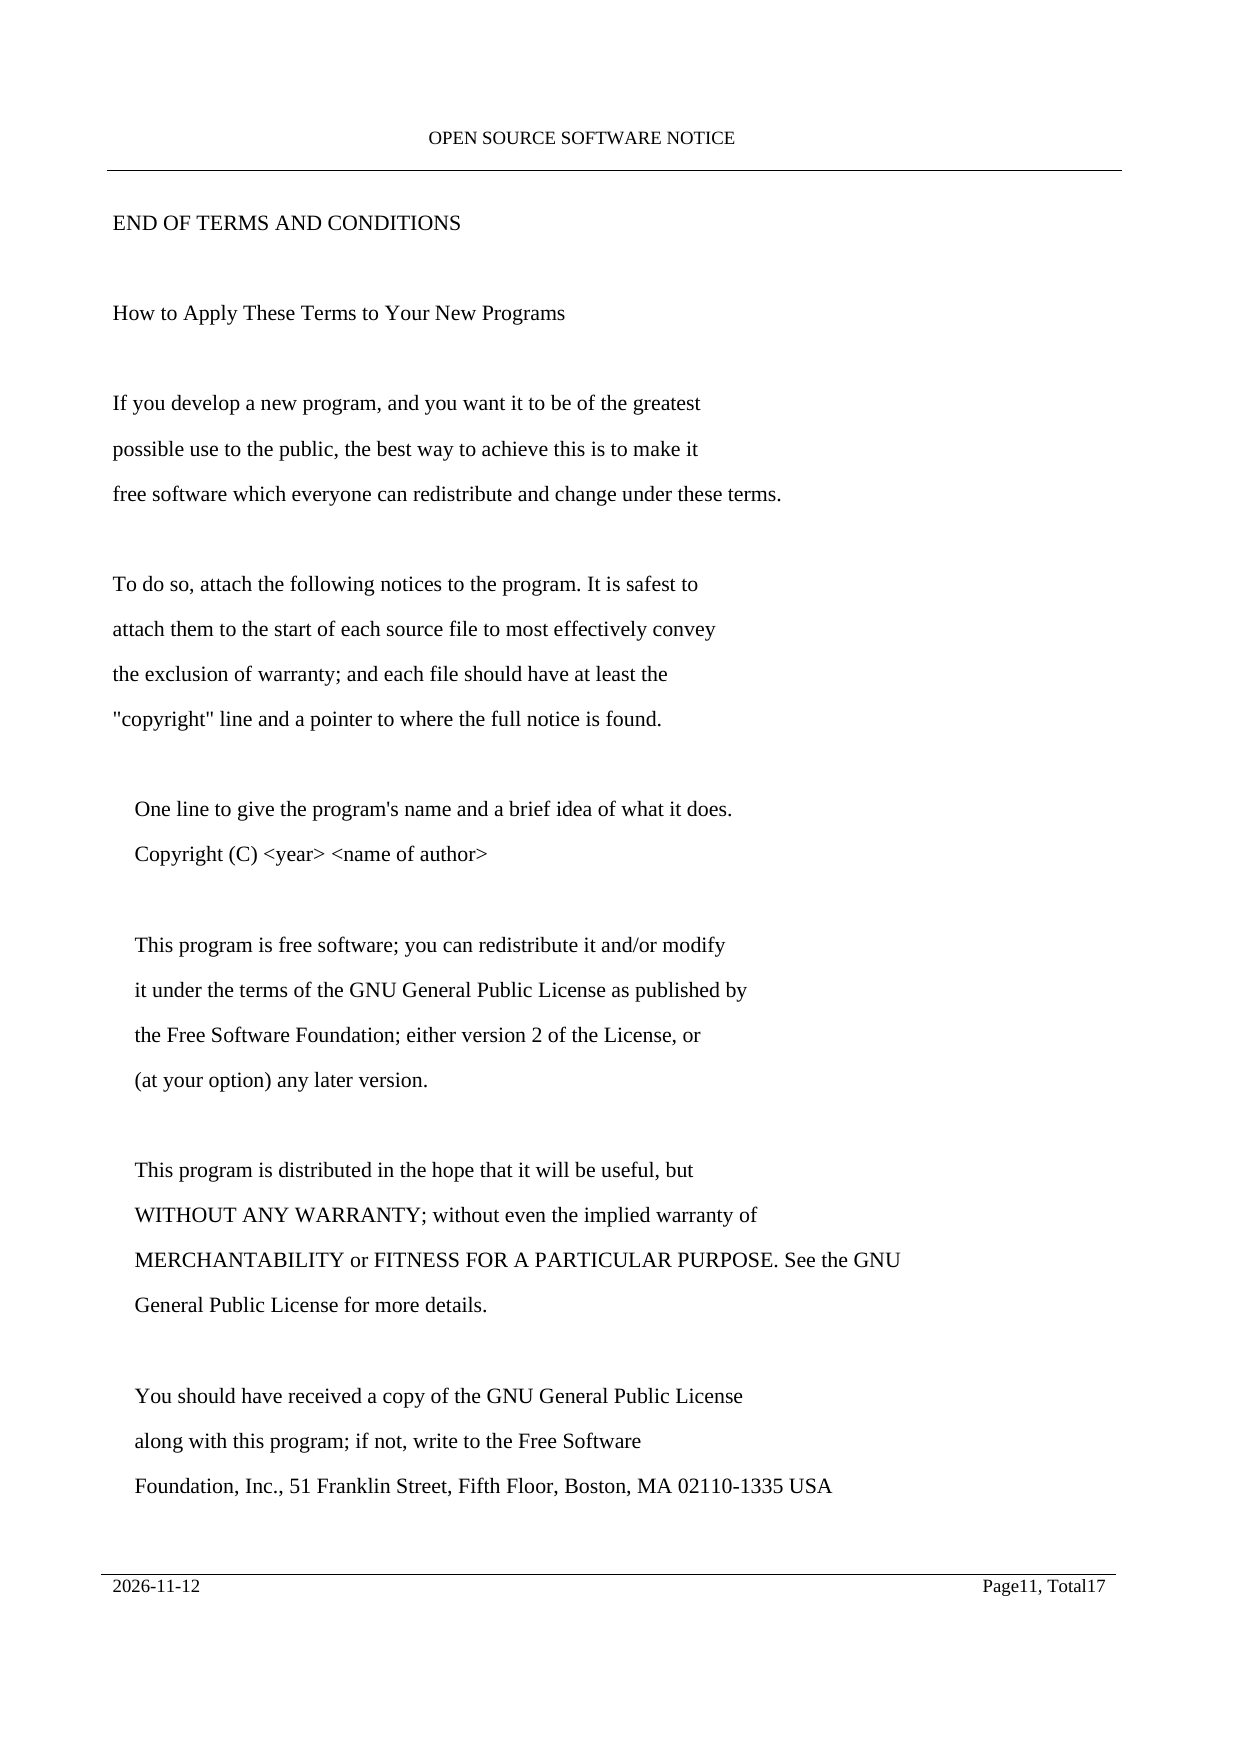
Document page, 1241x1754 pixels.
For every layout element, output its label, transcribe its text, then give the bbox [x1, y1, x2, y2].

text You should have received a copy of the GNU General Public License [112, 1379, 1128, 1412]
text the exclusion of warranty; and each file should have at least the [112, 657, 1128, 690]
text it under the terms of the GNU General Public License as published by [112, 973, 1128, 1006]
text "copyright" line and a pointer to where the full notice is found. [112, 702, 1128, 735]
text the Free Software Foundation; either version 2 of the License, or [112, 1018, 1128, 1051]
text possible use to the public, the best way to achieve this is to make it [112, 432, 1128, 464]
text One line to give the program's name and a brief idea of what it does. [112, 793, 1128, 825]
text To do so, attach the following notices to the program. It is safest to [112, 567, 1128, 600]
text WITHOUT ANY WARRANTY; without even the implied warranty of [112, 1199, 1128, 1231]
text attach them to the start of each source file to most effectively convey [112, 612, 1128, 645]
text This program is free software; you can redistribute it and/or modify [112, 928, 1128, 961]
text How to Apply These Terms to Your New Programs [112, 297, 1128, 329]
text along with this program; if not, write to the Free Software [112, 1424, 1128, 1457]
text If you develop a new program, and you want it to be of the greatest [112, 387, 1128, 419]
text END OF TERMS AND CONDITIONS [112, 206, 1128, 239]
text MERCHANTABILITY or FITNESS FOR A PARTICULAR PURPOSE. See the GNU [112, 1244, 1128, 1276]
text (at your option) any later version. [112, 1063, 1128, 1096]
text Copyright (C) <year> <name of author> [112, 838, 1128, 870]
text free software which everyone can redistribute and change under these terms. [112, 477, 1128, 509]
text General Public License for more details. [112, 1289, 1128, 1321]
text This program is distributed in the hope that it will be useful, but [112, 1153, 1128, 1186]
text Foundation, Inc., 51 Franklin Street, Fifth Floor, Boston, MA 02110-1335 USA [112, 1469, 1128, 1502]
